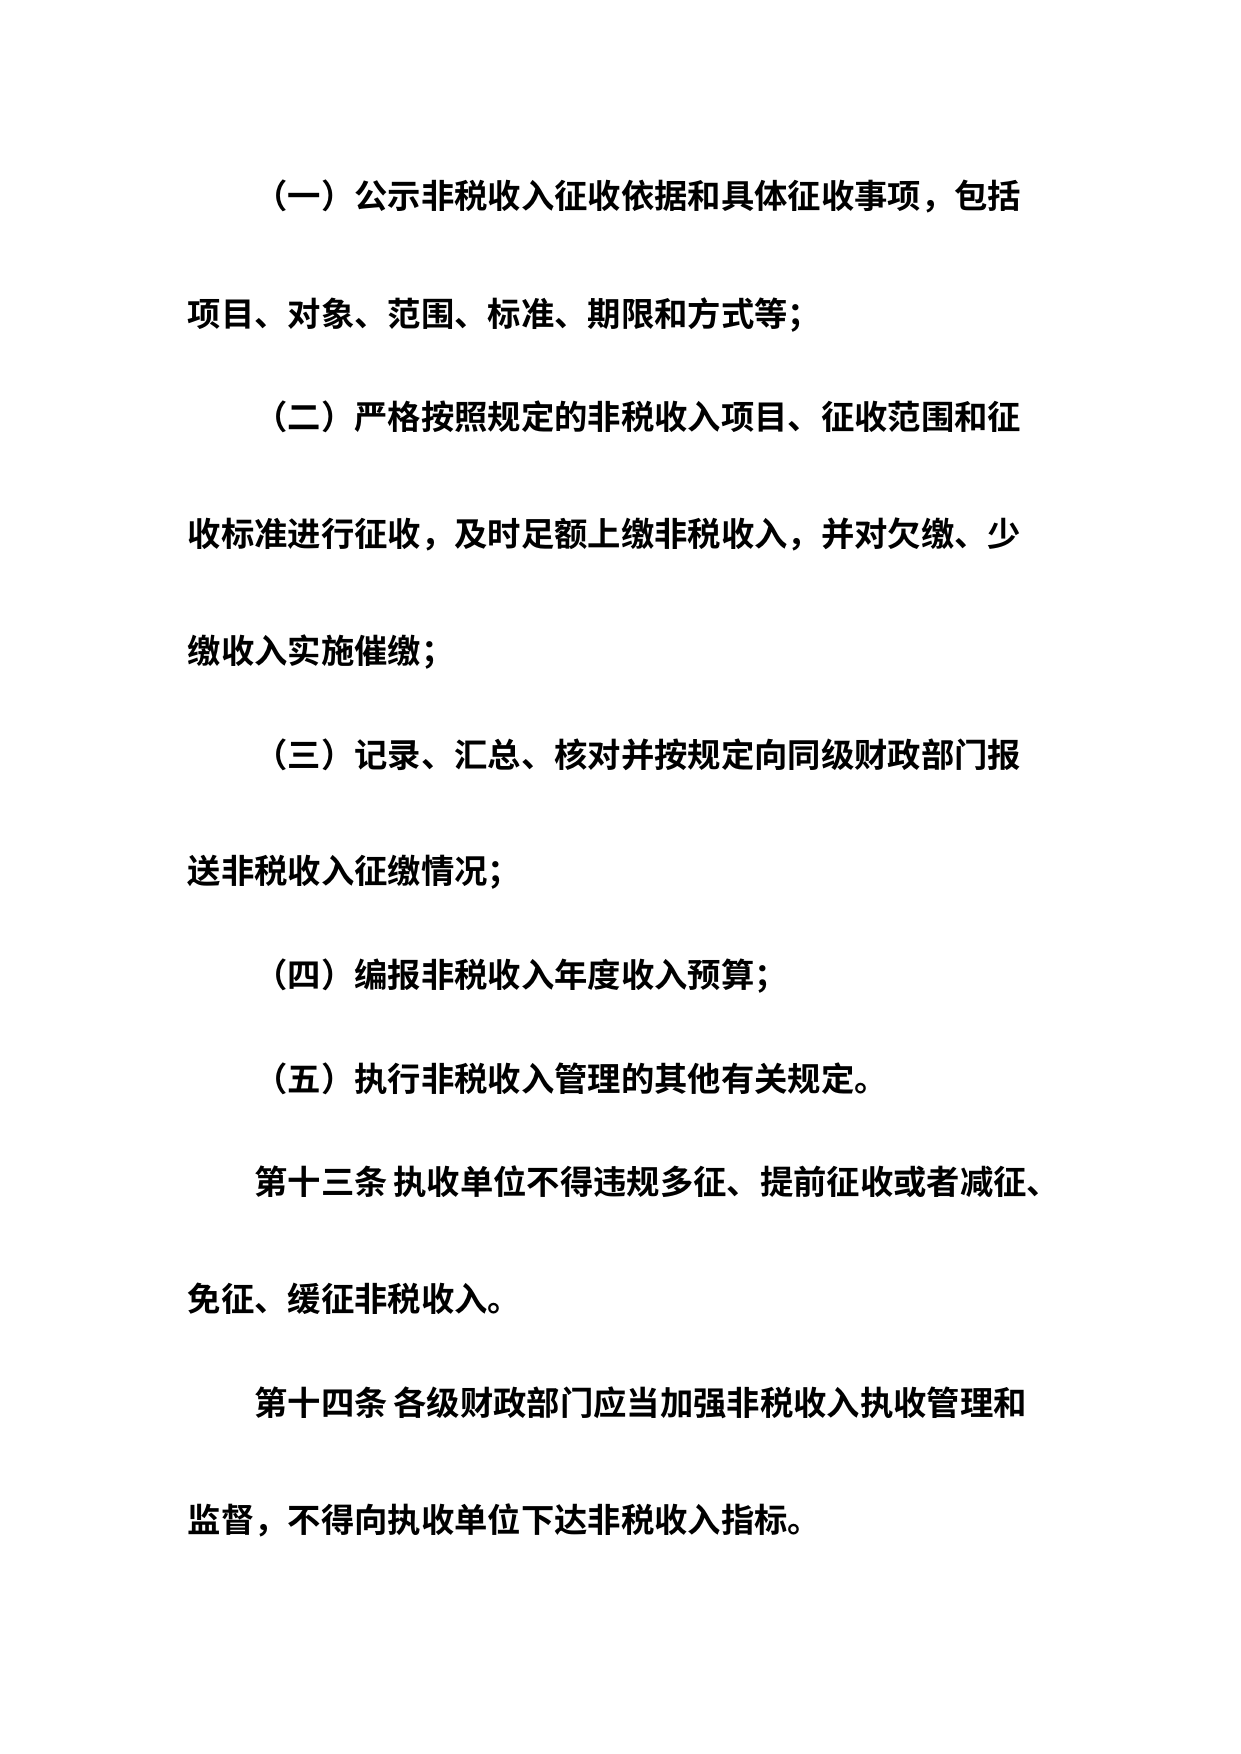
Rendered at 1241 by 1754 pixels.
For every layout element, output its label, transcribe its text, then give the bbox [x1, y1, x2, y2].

text （二）严格按照规定的非税收入项目、征收范围和征收标准进行征收，及时足额上缴非税收入，并对欠缴、少缴收入实施催缴； [187, 382, 1053, 681]
text （三）记录、汇总、核对并按规定向同级财政部门报送非税收入征缴情况； [187, 720, 1053, 902]
text （一）公示非税收入征收依据和具体征收事项，包括项目、对象、范围、标准、期限和方式等； [187, 162, 1053, 344]
text （四）编报非税收入年度收入预算； [187, 941, 1053, 1006]
text （五）执行非税收入管理的其他有关规定。 [187, 1044, 1053, 1109]
text 第十四条 各级财政部门应当加强非税收入执收管理和监督，不得向执收单位下达非税收入指标。 [187, 1368, 1053, 1550]
text 第十三条 执收单位不得违规多征、提前征收或者减征、免征、缓征非税收入。 [187, 1148, 1053, 1329]
